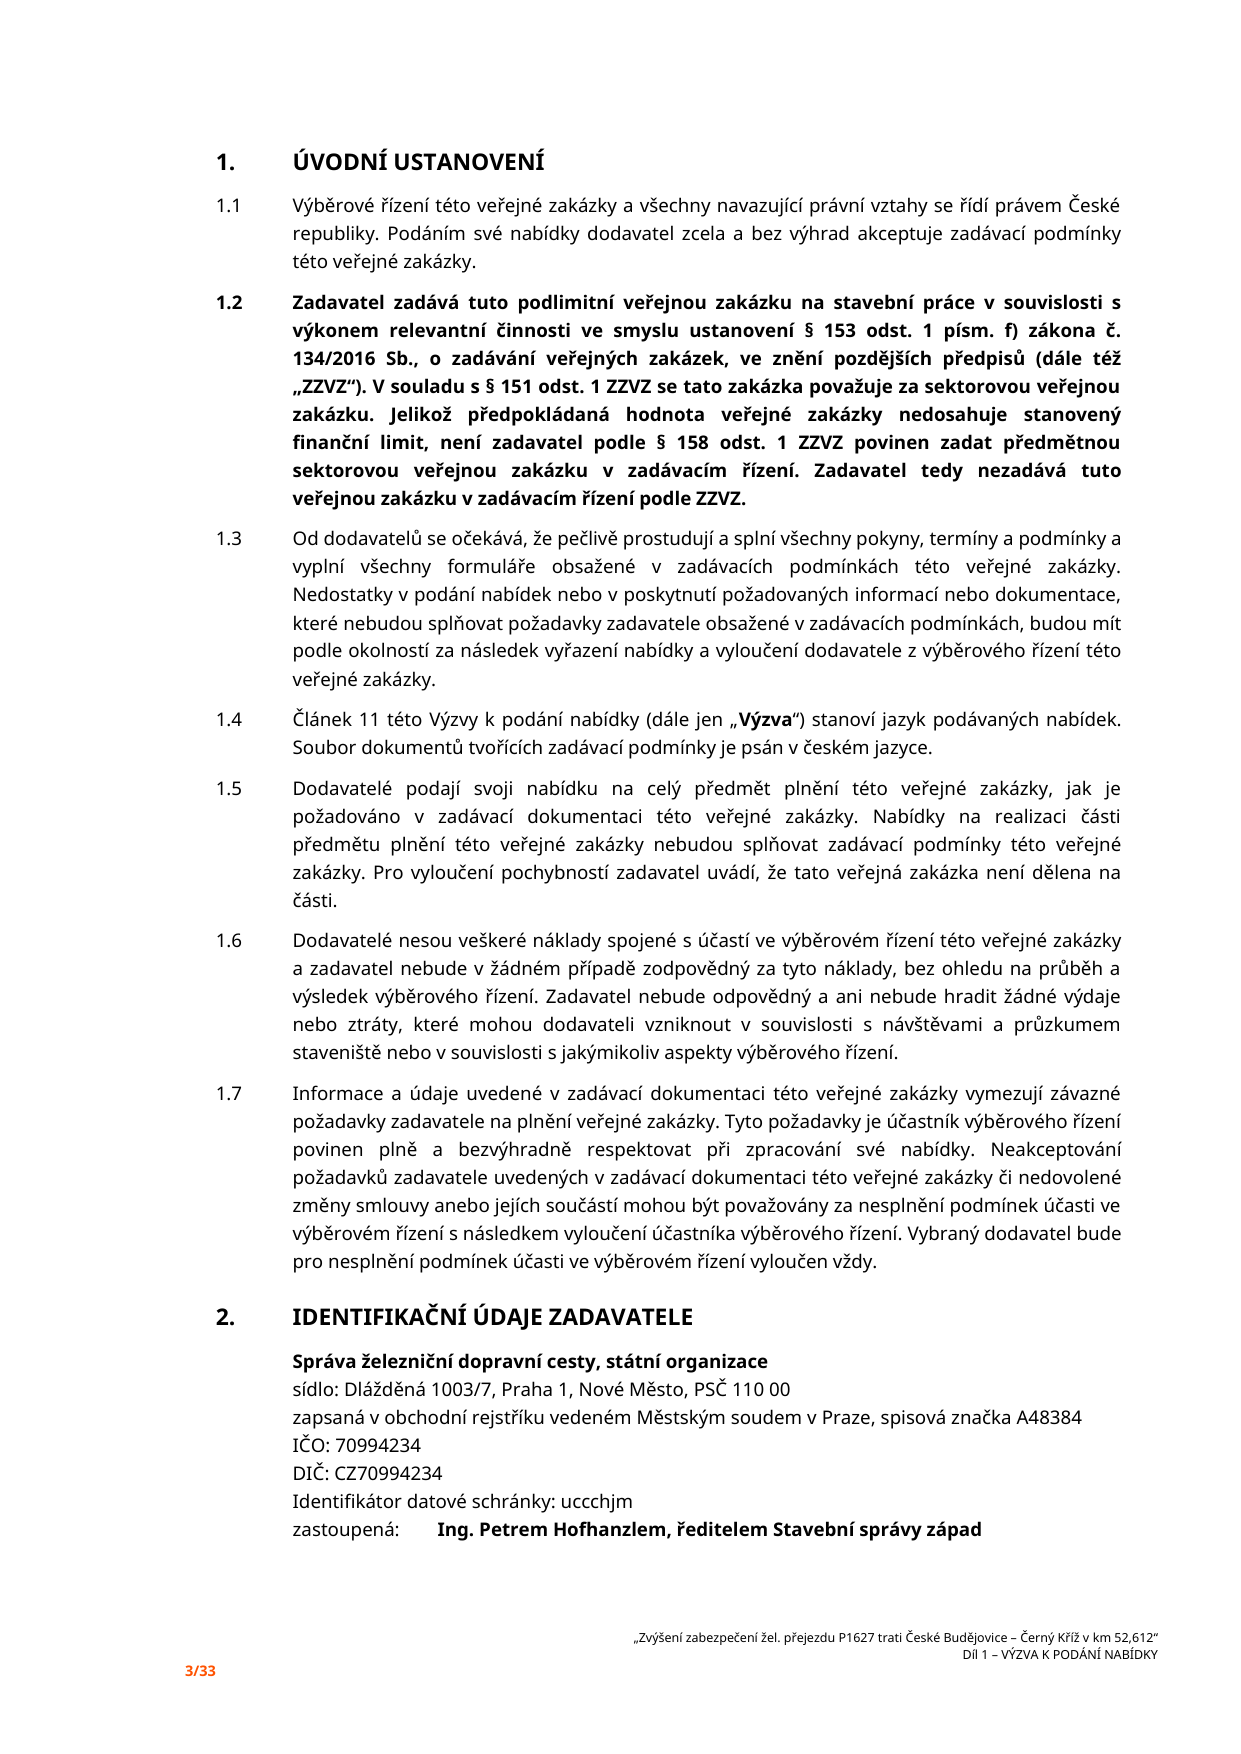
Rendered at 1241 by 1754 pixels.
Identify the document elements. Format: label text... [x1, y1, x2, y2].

text Od dodavatelů se očekává, že pečlivě prostudují a splní všechny pokyny, termíny a podmínky a vyplní všechny formuláře obsažené v zadávacích podmínkách této veřejné zakázky. Nedostatky v podání nabídek nebo v poskytnutí požadovaných informací nebo dokumentace, které nebudou splňovat požadavky zadavatele obsažené v zadávacích podmínkách, budou mít podle okolností za následek vyřazení nabídky a vyloučení dodavatele z výběrového řízení této veřejné zakázky. [216, 526, 1122, 691]
text ÚVODNÍ USTANOVENÍ [216, 146, 1122, 177]
text Dodavatelé podají svoji nabídku na celý předmět plnění této veřejné zakázky, jak je požadováno v zadávací dokumentaci této veřejné zakázky. Nabídky na realizaci části předmětu plnění této veřejné zakázky nebudou splňovat zadávací podmínky této veřejné zakázky. Pro vyloučení pochybností zadavatel uvádí, že tato veřejná zakázka není dělena na části. [216, 775, 1122, 912]
text zastoupená: Ing. Petrem Hofhanzlem, ředitelem Stavební správy západ [292, 1516, 1122, 1542]
text Informace a údaje uvedené v zadávací dokumentaci této veřejné zakázky vymezují závazné požadavky zadavatele na plnění veřejné zakázky. Tyto požadavky je účastník výběrového řízení povinen plně a bezvýhradně respektovat při zpracování své nabídky. Neakceptování požadavků zadavatele uvedených v zadávací dokumentaci této veřejné zakázky či nedovolené změny smlouvy anebo jejích součástí mohou být považovány za nesplnění podmínek účasti ve výběrovém řízení s následkem vyloučení účastníka výběrového řízení. Vybraný dodavatel bude pro nesplnění podmínek účasti ve výběrovém řízení vyloučen vždy. [216, 1080, 1122, 1274]
text Článek 11 této Výzvy k podání nabídky (dále jen „Výzva“) stanoví jazyk podávaných nabídek. Soubor dokumentů tvořících zadávací podmínky je psán v českém jazyce. [216, 706, 1122, 760]
text Dodavatelé nesou veškeré náklady spojené s účastí ve výběrovém řízení této veřejné zakázky a zadavatel nebude v žádném případě zodpovědný za tyto náklady, bez ohledu na průběh a výsledek výběrového řízení. Zadavatel nebude odpovědný a ani nebude hradit žádné výdaje nebo ztráty, které mohou dodavateli vzniknout v souvislosti s návštěvami a průzkumem staveniště nebo v souvislosti s jakýmikoliv aspekty výběrového řízení. [216, 927, 1122, 1065]
text IDENTIFIKAČNÍ ÚDAJE ZADAVATELE [216, 1301, 1122, 1332]
text IČO: 70994234 [292, 1432, 1122, 1458]
text Správa železniční dopravní cesty, státní organizace [292, 1348, 1122, 1374]
text Výběrové řízení této veřejné zakázky a všechny navazující právní vztahy se řídí právem České republiky. Podáním své nabídky dodavatel zcela a bez výhrad akceptuje zadávací podmínky této veřejné zakázky. [216, 192, 1122, 274]
text zapsaná v obchodní rejstříku vedeném Městským soudem v Praze, spisová značka A48384 [292, 1404, 1122, 1430]
text Identifikátor datové schránky: uccchjm [292, 1488, 1122, 1514]
text sídlo: Dlážděná 1003/7, Praha 1, Nové Město, PSČ 110 00 [292, 1376, 1122, 1402]
text Zadavatel zadává tuto podlimitní veřejnou zakázku na stavební práce v souvislosti s výkonem relevantní činnosti ve smyslu ustanovení § 153 odst. 1 písm. f) zákona č. 134/2016 Sb., o zadávání veřejných zakázek, ve znění pozdějších předpisů (dále též „ZZVZ“). V souladu s § 151 odst. 1 ZZVZ se tato zakázka považuje za sektorovou veřejnou zakázku. Jelikož předpokládaná hodnota veřejné zakázky nedosahuje stanovený finanční limit, není zadavatel podle § 158 odst. 1 ZZVZ povinen zadat předmětnou sektorovou veřejnou zakázku v zadávacím řízení. Zadavatel tedy nezadává tuto veřejnou zakázku v zadávacím řízení podle ZZVZ. [216, 289, 1122, 511]
text DIČ: CZ70994234 [292, 1460, 1122, 1486]
